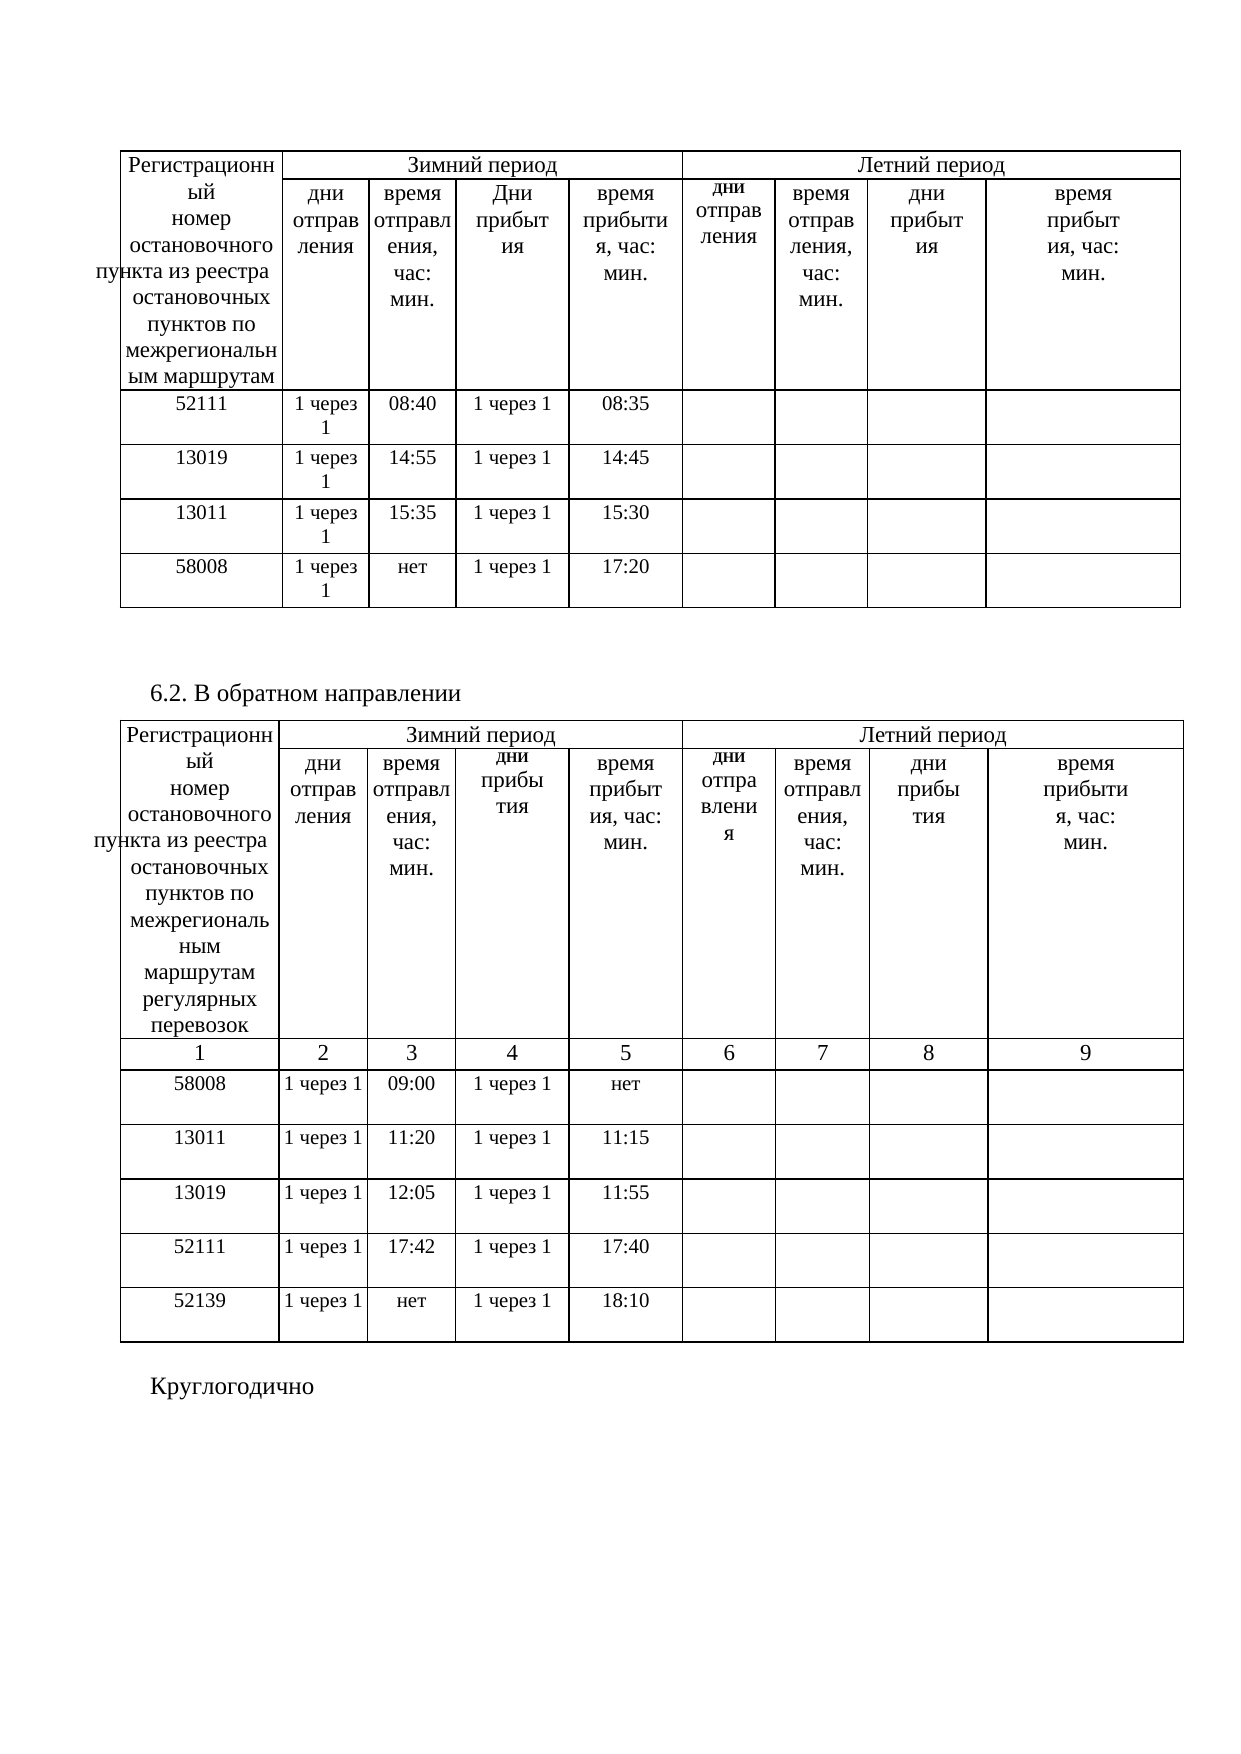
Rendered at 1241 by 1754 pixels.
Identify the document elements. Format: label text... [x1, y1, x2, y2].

table_cell [683, 1071, 775, 1124]
table_cell 1 через 1 [456, 1180, 568, 1232]
table_cell [683, 554, 774, 607]
table_cell 4 [456, 1039, 568, 1069]
table_cell [989, 1180, 1183, 1232]
table_cell 14:55 [370, 445, 455, 498]
table_cell 08:40 [370, 391, 455, 444]
table_cell время прибыт ия, час: мин. [570, 749, 682, 1037]
table_cell [776, 1288, 869, 1341]
table_cell 58008 [121, 1071, 278, 1124]
table_cell [987, 391, 1180, 444]
table_cell 1 через 1 [456, 1288, 568, 1341]
table_cell [683, 1288, 775, 1341]
table_cell [683, 500, 774, 552]
table_cell [776, 391, 867, 444]
table_cell 11:20 [368, 1125, 455, 1178]
table_cell 1 через 1 [283, 445, 368, 498]
table_cell 18:10 [570, 1288, 682, 1341]
table_cell [989, 1125, 1183, 1178]
table_cell [868, 554, 985, 607]
table_header Регистрационный номер остановочного пункта из реестра остановочных пунктов по межрегиональным маршрутам регулярных перевозок [121, 721, 278, 1037]
table_cell [870, 1125, 987, 1178]
table_cell [989, 1288, 1183, 1341]
table_header Зимний период [283, 152, 682, 178]
table_cell [776, 1234, 869, 1287]
table_cell 6 [683, 1039, 775, 1069]
table_cell 5 [570, 1039, 682, 1069]
table_cell 52111 [121, 1234, 278, 1287]
table_cell [989, 1234, 1183, 1287]
table_cell [989, 1071, 1183, 1124]
table_cell 8 [870, 1039, 987, 1069]
table_cell [683, 1180, 775, 1232]
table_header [121, 152, 282, 389]
table_cell 1 через 1 [457, 445, 568, 498]
table_cell [776, 554, 867, 607]
table_cell [776, 500, 867, 552]
table_cell 17:42 [368, 1234, 455, 1287]
table_cell дни прибыт ия [868, 180, 985, 389]
table_cell 52139 [121, 1288, 278, 1341]
table_cell 1 через 1 [456, 1125, 568, 1178]
table_cell время отправл ения, час: мин. [776, 749, 869, 1037]
table_cell [870, 1071, 987, 1124]
table_cell [987, 554, 1180, 607]
table_cell время прибыт ия, час: мин. [987, 180, 1180, 389]
table_cell 15:30 [570, 500, 682, 552]
table_cell время прибыти я, час: мин. [989, 749, 1183, 1037]
table_cell время отправл ения, час: мин. [370, 180, 455, 389]
text Круглогодично [150, 1371, 1090, 1400]
table_cell время отправл ения, час: мин. [368, 749, 455, 1037]
table_cell [868, 445, 985, 498]
table_cell 1 через 1 [280, 1071, 367, 1124]
table_cell [987, 445, 1180, 498]
table_cell ДНИ отпра влени я [683, 749, 775, 1037]
table_cell 11:15 [570, 1125, 682, 1178]
table_cell [868, 500, 985, 552]
table_cell [776, 1071, 869, 1124]
table_cell нет [368, 1288, 455, 1341]
table_cell 1 через 1 [456, 1071, 568, 1124]
table_cell 9 [989, 1039, 1183, 1069]
table_cell 13019 [121, 1180, 278, 1232]
table_cell 1 через 1 [283, 554, 368, 607]
table_cell 14:45 [570, 445, 682, 498]
table_cell 1 через 1 [456, 1234, 568, 1287]
table_cell время отправ ления, час: мин. [776, 180, 867, 389]
table_cell [776, 1125, 869, 1178]
table_cell 1 [121, 1039, 278, 1069]
table_cell [776, 445, 867, 498]
table_cell 13011 [121, 500, 282, 552]
table_cell [683, 1125, 775, 1178]
table_cell 1 через 1 [280, 1180, 367, 1232]
table_cell [683, 1234, 775, 1287]
table_cell дни отправ ления [280, 749, 367, 1037]
table_cell нет [570, 1071, 682, 1124]
text 6.2. В обратном направлении [150, 678, 1090, 707]
table_cell 17:40 [570, 1234, 682, 1287]
table_cell 52111 [121, 391, 282, 444]
table_cell 1 через 1 [457, 500, 568, 552]
table_cell [987, 500, 1180, 552]
table_cell [683, 391, 774, 444]
table_cell время прибыти я, час: мин. [570, 180, 682, 389]
table_cell 17:20 [570, 554, 682, 607]
table_cell 1 через 1 [283, 500, 368, 552]
table_cell 1 через 1 [283, 391, 368, 444]
table_cell 12:05 [368, 1180, 455, 1232]
table_cell ДНИ отправ ления [683, 180, 774, 389]
table_cell [870, 1234, 987, 1287]
table_cell [683, 445, 774, 498]
table_header Летний период [683, 721, 1183, 747]
table_cell нет [370, 554, 455, 607]
table_cell 13019 [121, 445, 282, 498]
table_cell [870, 1180, 987, 1232]
table_cell [870, 1288, 987, 1341]
table_cell 13011 [121, 1125, 278, 1178]
table_cell 3 [368, 1039, 455, 1069]
table_cell ДНИ прибы тия [456, 749, 568, 1037]
table_cell 15:35 [370, 500, 455, 552]
table_header Зимний период [280, 721, 682, 747]
table_cell 1 через 1 [280, 1288, 367, 1341]
table_cell 1 через 1 [280, 1125, 367, 1178]
table_cell 09:00 [368, 1071, 455, 1124]
table_cell 08:35 [570, 391, 682, 444]
table_cell 7 [776, 1039, 869, 1069]
table_cell 1 через 1 [457, 554, 568, 607]
table_header Летний период [683, 152, 1180, 178]
table_cell 2 [280, 1039, 367, 1069]
table_cell дни прибы тия [870, 749, 987, 1037]
table_cell 58008 [121, 554, 282, 607]
table_cell [776, 1180, 869, 1232]
table_cell 1 через 1 [280, 1234, 367, 1287]
table_cell дни отправ ления [283, 180, 368, 389]
table_cell Дни прибыт ия [457, 180, 568, 389]
table_cell 1 через 1 [457, 391, 568, 444]
table_cell 11:55 [570, 1180, 682, 1232]
table_cell [868, 391, 985, 444]
